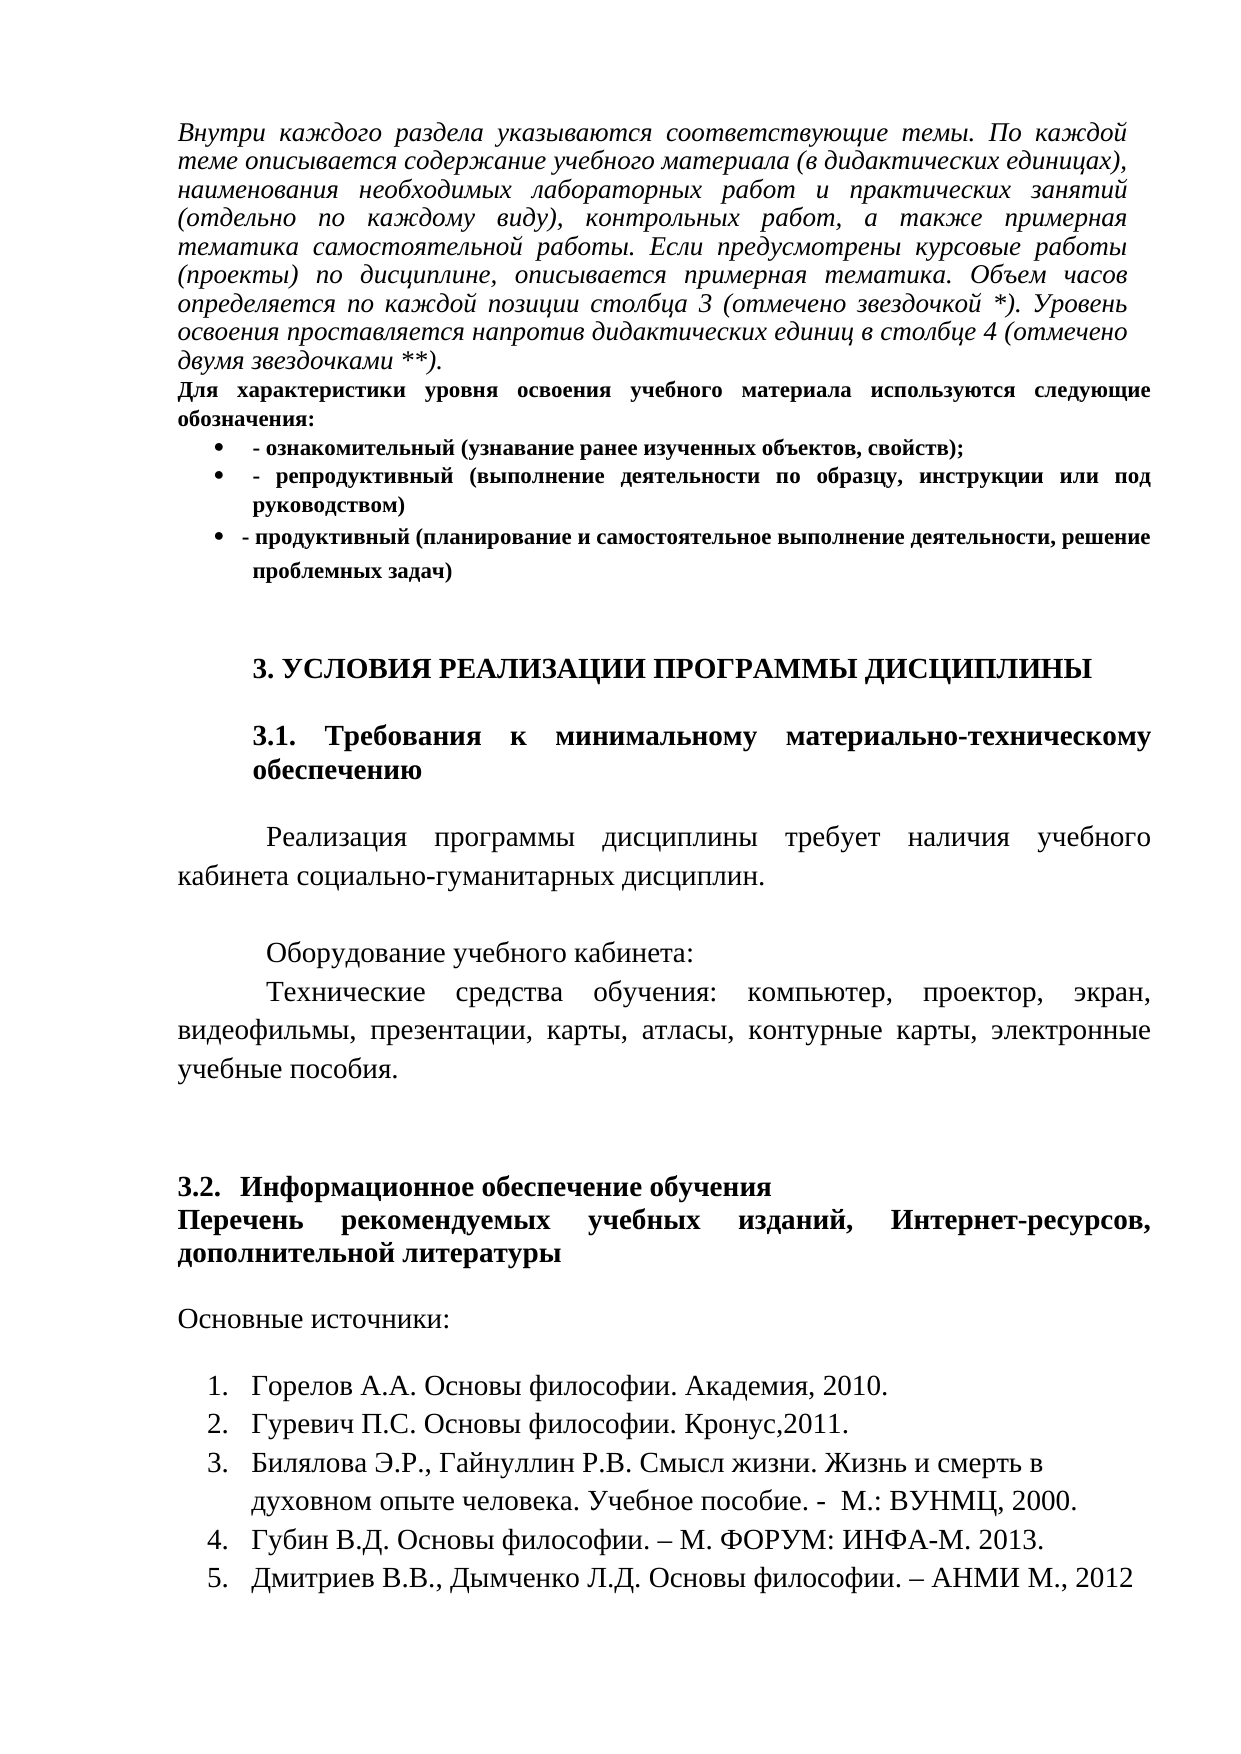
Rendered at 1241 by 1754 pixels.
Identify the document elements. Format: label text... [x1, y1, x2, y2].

text Оборудование учебного кабинета: [177, 935, 1152, 969]
text 3.1. Требования к минимальному материально-техническому обеспечению [252, 719, 1152, 786]
text Основные источники: [177, 1302, 1152, 1335]
list Губин В.Д. Основы философии. – М. ФОРУМ: ИНФА-М. 2013. [207, 1522, 1152, 1556]
text Для характеристики уровня освоения учебного материала используются следующие обозначения: [177, 375, 1152, 432]
list Гуревич П.С. Основы философии. Кронус,2011. [207, 1406, 1152, 1440]
list - ознакомительный (узнавание ранее изученных объектов, свойств); [215, 432, 1152, 461]
list - репродуктивный (выполнение деятельности по образцу, инструкции или под руководством) [215, 461, 1152, 518]
list Билялова Э.Р., Гайнуллин Р.В. Смысл жизни. Жизнь и смерть в духовном опыте человека. Учебное пособие. - М.: ВУНМЦ, 2000. [207, 1445, 1152, 1517]
text Внутри каждого раздела указываются соответствующие темы. По каждой теме описывается содержание учебного материала (в дидактических единицах), наименования необходимых лабораторных работ и практических занятий (отдельно по каждому виду), контрольных работ, а также примерная тематика самостоятельной работы. Если предусмотрены курсовые работы (проекты) по дисциплине, описывается примерная тематика. Объем часов определяется по каждой позиции столбца 3 (отмечено звездочкой *). Уровень освоения проставляется напротив дидактических единиц в столбце 4 (отмечено двумя звездочками **). [177, 118, 1131, 375]
text Технические средства обучения: компьютер, проектор, экран, видеофильмы, презентации, карты, атласы, контурные карты, электронные учебные пособия. [177, 974, 1152, 1084]
text Реализация программы дисциплины требует наличия учебного кабинета социально-гуманитарных дисциплин. [177, 819, 1152, 892]
list Дмитриев В.В., Дымченко Л.Д. Основы философии. – АНМИ М., 2012 [207, 1561, 1152, 1594]
list - продуктивный (планирование и самостоятельное выполнение деятельности, решение проблемных задач) [215, 518, 1152, 585]
text Перечень рекомендуемых учебных изданий, Интернет-ресурсов, дополнительной литературы [177, 1203, 1152, 1269]
list Горелов А.А. Основы философии. Академия, 2010. [207, 1368, 1152, 1401]
list Информационное обеспечение обучения [177, 1170, 1152, 1203]
text 3. УСЛОВИЯ РЕАЛИЗАЦИИ ПРОГРАММЫ ДИСЦИПЛИНЫ [252, 652, 1152, 685]
